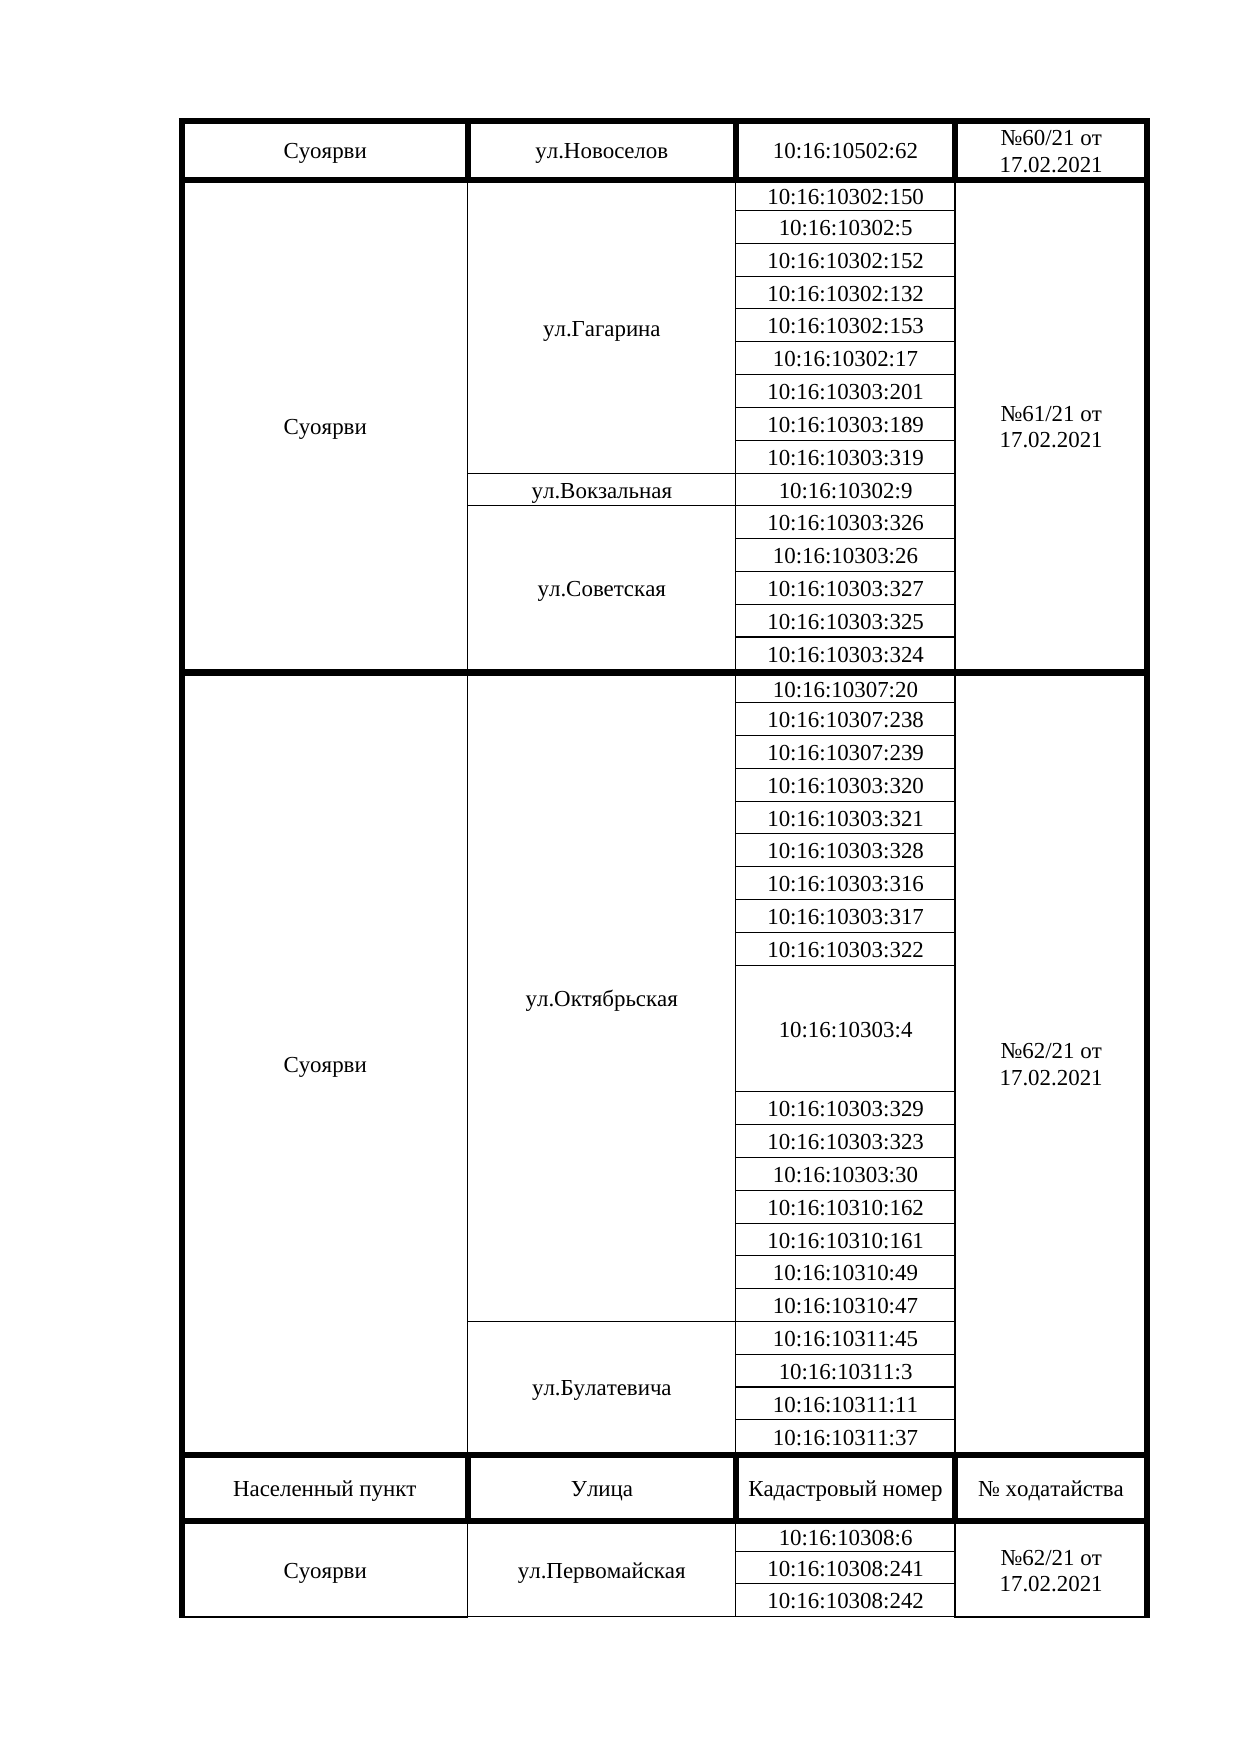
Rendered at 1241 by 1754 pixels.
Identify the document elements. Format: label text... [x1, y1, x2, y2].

table_cell 10:16:10307:20 [736, 676, 954, 702]
table_cell Суоярви [185, 1524, 467, 1616]
table_cell № ходатайства [958, 1458, 1144, 1518]
table_cell №60/21 от 17.02.2021 [958, 124, 1144, 177]
table_cell 10:16:10302:150 [736, 183, 954, 210]
table_cell 10:16:10307:238 [736, 703, 954, 735]
table_cell 10:16:10308:242 [736, 1584, 954, 1616]
table_cell Населенный пункт [185, 1458, 465, 1518]
table_cell 10:16:10310:49 [736, 1256, 954, 1288]
table_cell 10:16:10302:5 [736, 211, 954, 243]
table_cell 10:16:10311:11 [736, 1388, 954, 1419]
table_cell 10:16:10303:326 [736, 506, 954, 538]
table_cell Улица [471, 1458, 733, 1518]
table_cell 10:16:10308:6 [736, 1524, 954, 1551]
table_cell 10:16:10303:319 [736, 441, 954, 472]
table_cell 10:16:10303:325 [736, 605, 954, 636]
table_cell 10:16:10302:17 [736, 342, 954, 374]
table_cell 10:16:10303:321 [736, 802, 954, 833]
table_cell 10:16:10302:152 [736, 244, 954, 276]
table_cell Кадастровый номер [739, 1458, 952, 1518]
table_cell 10:16:10310:162 [736, 1191, 954, 1222]
table_cell ул.Булатевича [468, 1322, 735, 1452]
table_cell 10:16:10303:323 [736, 1125, 954, 1157]
table_cell 10:16:10303:201 [736, 375, 954, 407]
table_cell 10:16:10303:320 [736, 769, 954, 801]
table_cell 10:16:10311:3 [736, 1355, 954, 1386]
table_cell 10:16:10311:37 [736, 1420, 954, 1452]
table_cell №62/21 от 17.02.2021 [956, 676, 1144, 1452]
table_cell 10:16:10302:153 [736, 309, 954, 341]
table_cell 10:16:10303:328 [736, 834, 954, 866]
table_cell 10:16:10303:324 [736, 638, 954, 669]
table_cell 10:16:10308:241 [736, 1552, 954, 1583]
table_cell 10:16:10303:30 [736, 1158, 954, 1189]
table_cell №62/21 от 17.02.2021 [956, 1524, 1144, 1616]
table_cell Суоярви [185, 183, 467, 669]
table_cell 10:16:10303:189 [736, 408, 954, 439]
table_cell Суоярви [185, 676, 467, 1452]
table_cell ул.Октябрьская [468, 676, 735, 1321]
table_cell 10:16:10310:161 [736, 1224, 954, 1255]
table_cell Суоярви [185, 124, 465, 177]
table_cell 10:16:10302:9 [736, 474, 954, 505]
table_cell 10:16:10303:327 [736, 572, 954, 604]
table_cell 10:16:10303:26 [736, 539, 954, 571]
table_cell 10:16:10502:62 [739, 124, 952, 177]
table_cell 10:16:10310:47 [736, 1289, 954, 1321]
table_cell №61/21 от 17.02.2021 [956, 183, 1144, 669]
table_cell ул.Гагарина [468, 183, 735, 472]
table_cell ул.Первомайская [468, 1524, 735, 1616]
table_cell 10:16:10303:4 [736, 966, 954, 1091]
table_cell 10:16:10311:45 [736, 1322, 954, 1354]
table_cell 10:16:10303:322 [736, 933, 954, 964]
table_cell 10:16:10303:329 [736, 1092, 954, 1124]
table_cell ул.Вокзальная [468, 474, 735, 505]
table_cell ул.Новоселов [471, 124, 733, 177]
table_cell ул.Советская [468, 506, 735, 669]
table_cell 10:16:10302:132 [736, 277, 954, 308]
table_cell 10:16:10303:317 [736, 900, 954, 932]
table_cell 10:16:10303:316 [736, 867, 954, 899]
table_cell 10:16:10307:239 [736, 736, 954, 768]
